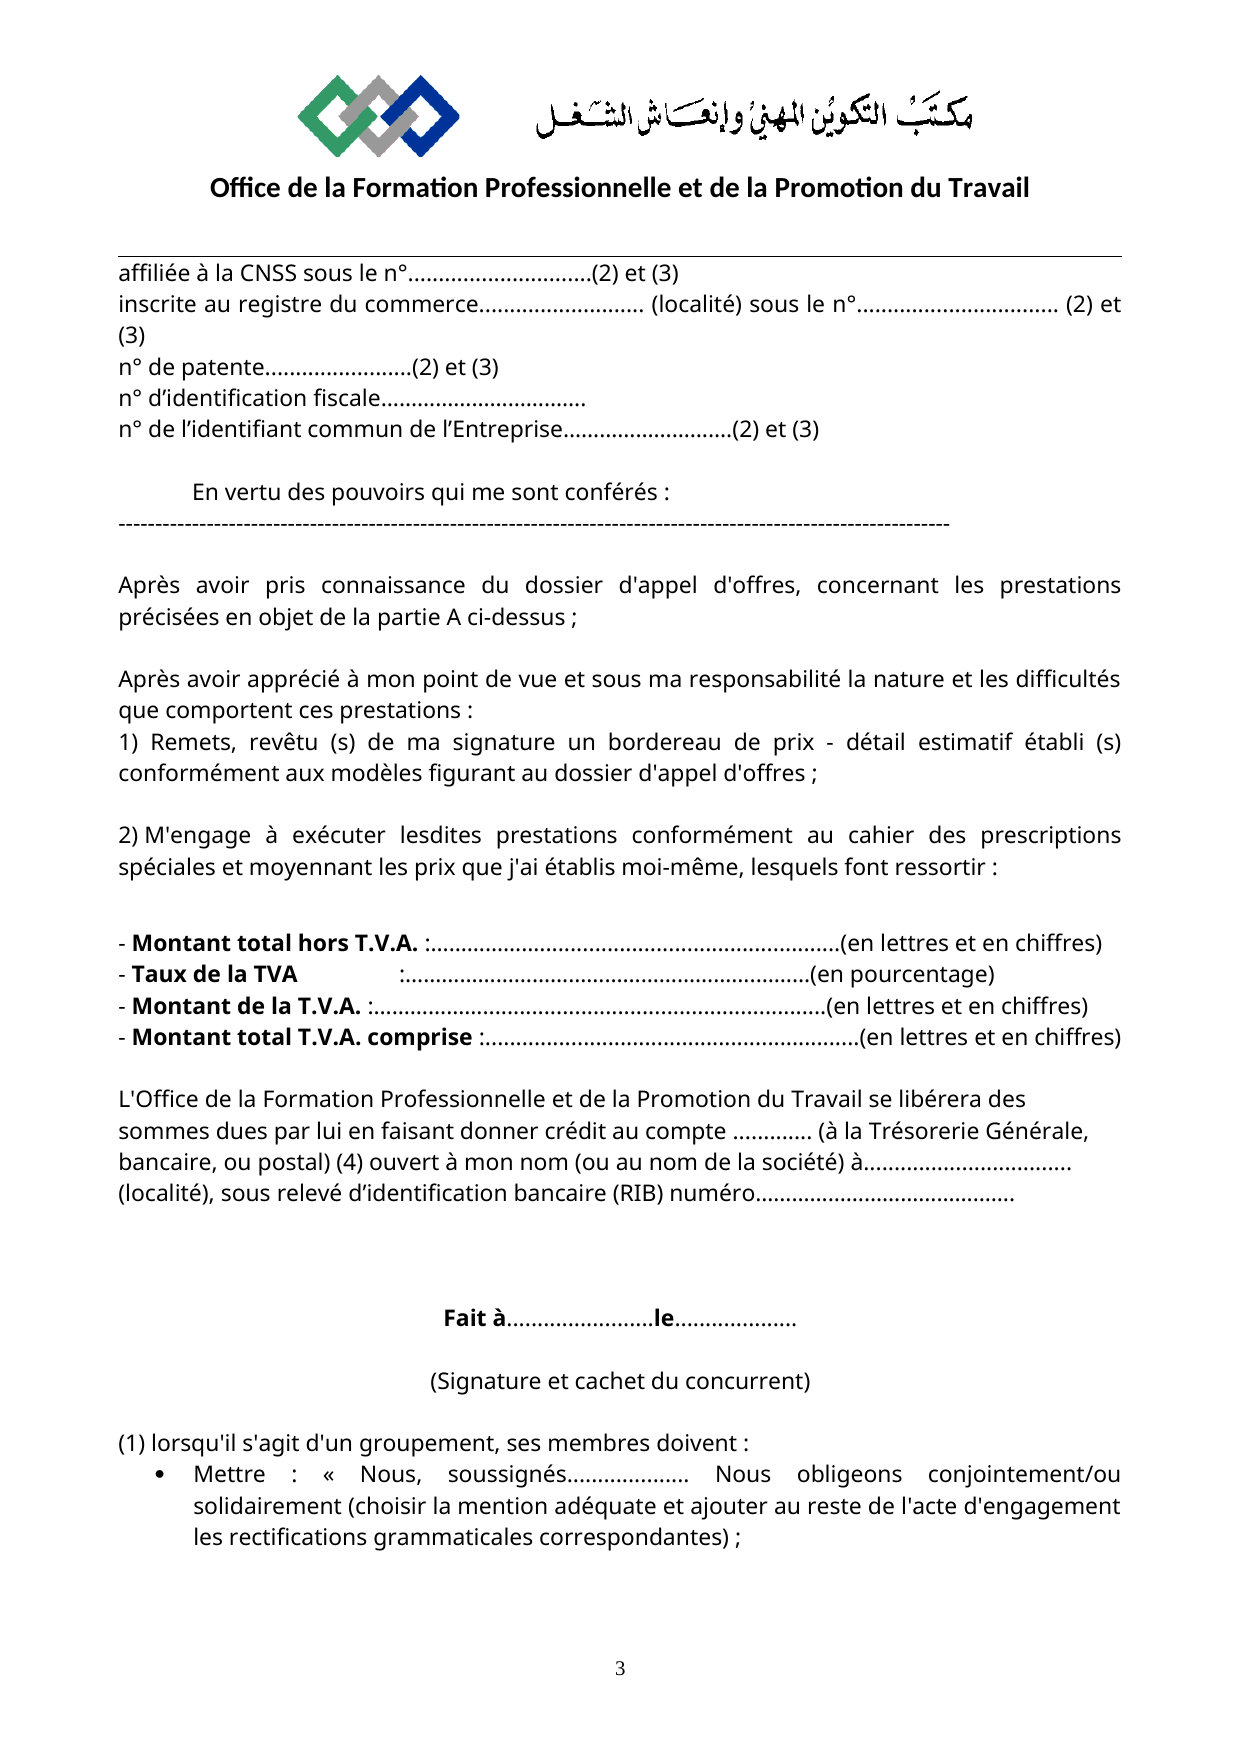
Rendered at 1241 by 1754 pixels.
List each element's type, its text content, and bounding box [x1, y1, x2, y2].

text 2) M'engage à exécuter lesdites prestations conformément au cahier des prescriptions spéciales et moyennant les prix que j'ai établis moi-même, lesquels font ressortir : [118, 819, 1122, 882]
text - Montant total T.V.A. comprise :.............................................................(en lettres et en chiffres) [118, 1021, 1122, 1052]
text inscrite au registre du commerce........................... (localité) sous le n°................................. (2) et (3) [118, 288, 1122, 351]
text - Montant total hors T.V.A. :……………….................................................(en lettres et en chiffres) [118, 927, 1122, 958]
text affiliée à la CNSS sous le n°..............................(2) et (3) [118, 257, 1122, 288]
text Après avoir pris connaissance du dossier d'appel d'offres, concernant les prestations précisées en objet de la partie A ci-dessus ; [118, 569, 1122, 632]
text - Montant de la T.V.A. :………………........................................................(en lettres et en chiffres) [118, 990, 1122, 1021]
text (Signature et cachet du concurrent) [118, 1365, 1122, 1396]
text Fait à........................le.................... [118, 1302, 1122, 1333]
picture [296, 75, 460, 157]
list Mettre : « Nous, soussignés.................... Nous obligeons conjointement/ou solidairement (choisir la mention adéquate et ajouter au reste de l'acte d'engagement les rectifications grammaticales correspondantes) ; [156, 1458, 1122, 1552]
text L'Office de la Formation Professionnelle et de la Promotion du Travail se libérera des sommes dues par lui en faisant donner crédit au compte ............. (à la Trésorerie Générale, bancaire, ou postal) (4) ouvert à mon nom (ou au nom de la société) à..................................(localité), sous relevé d’identification bancaire (RIB) numéro……………………………………. [118, 1083, 1122, 1208]
text ----------------------------------------------------------------------------------------------------------------- [118, 507, 1122, 538]
text 1) Remets, revêtu (s) de ma signature un bordereau de prix - détail estimatif établi (s) conformément aux modèles figurant au dossier d'appel d'offres ; [118, 726, 1122, 788]
text En vertu des pouvoirs qui me sont conférés : [118, 476, 1122, 507]
text n° de l’identifiant commun de l’Entreprise……………………….(2) et (3) [118, 413, 1122, 444]
text n° d’identification fiscale……………………………. [118, 382, 1122, 413]
text (1) lorsqu'il s'agit d'un groupement, ses membres doivent : [118, 1427, 1122, 1458]
picture [526, 84, 989, 144]
text - Taux de la TVA :………………………………………………….………(en pourcentage) [118, 958, 1122, 990]
text Après avoir apprécié à mon point de vue et sous ma responsabilité la nature et les difficultés que comportent ces prestations : [118, 663, 1122, 726]
text n° de patente........................(2) et (3) [118, 351, 1122, 382]
